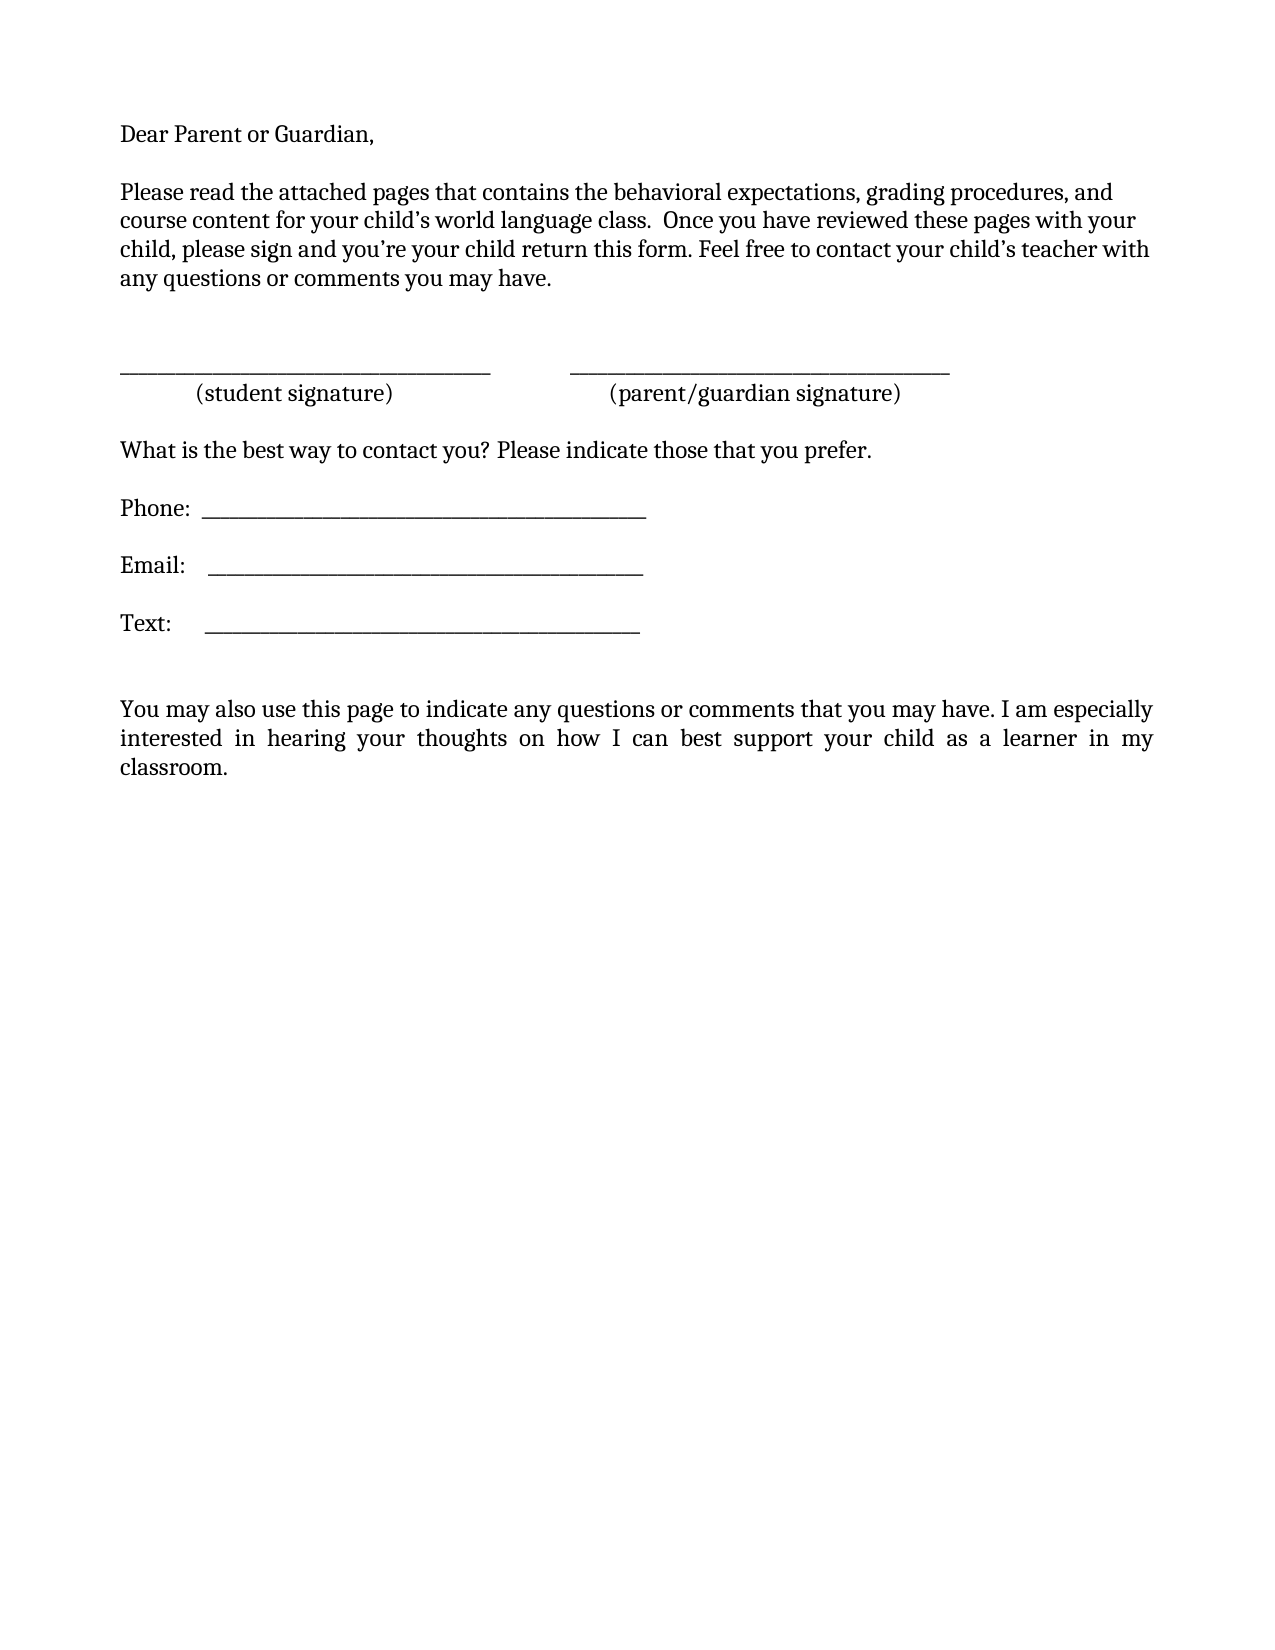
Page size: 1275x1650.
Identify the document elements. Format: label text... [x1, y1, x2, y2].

text You may also use this page to indicate any questions or comments that you may have. I am especially interested in hearing your thoughts on how I can best support your child as a learner in my classroom. [120, 695, 1155, 781]
text What is the best way to contact you? Please indicate those that you prefer. [120, 436, 1155, 465]
text Text: _______________________________________________ [120, 609, 1155, 637]
text Phone: ________________________________________________ [120, 494, 1155, 522]
text Please read the attached pages that contains the behavioral expectations, grading procedures, and course content for your child’s world language class. Once you have reviewed these pages with your child, please sign and you’re your child return this form. Feel free to contact your child’s teacher with any questions or comments you may have. [120, 177, 1155, 292]
text Email: _______________________________________________ [120, 551, 1155, 580]
text Dear Parent or Guardian, [120, 120, 1155, 149]
text ________________________________________ _________________________________________ [120, 350, 1155, 379]
text (student signature) (parent/guardian signature) [120, 379, 1155, 407]
